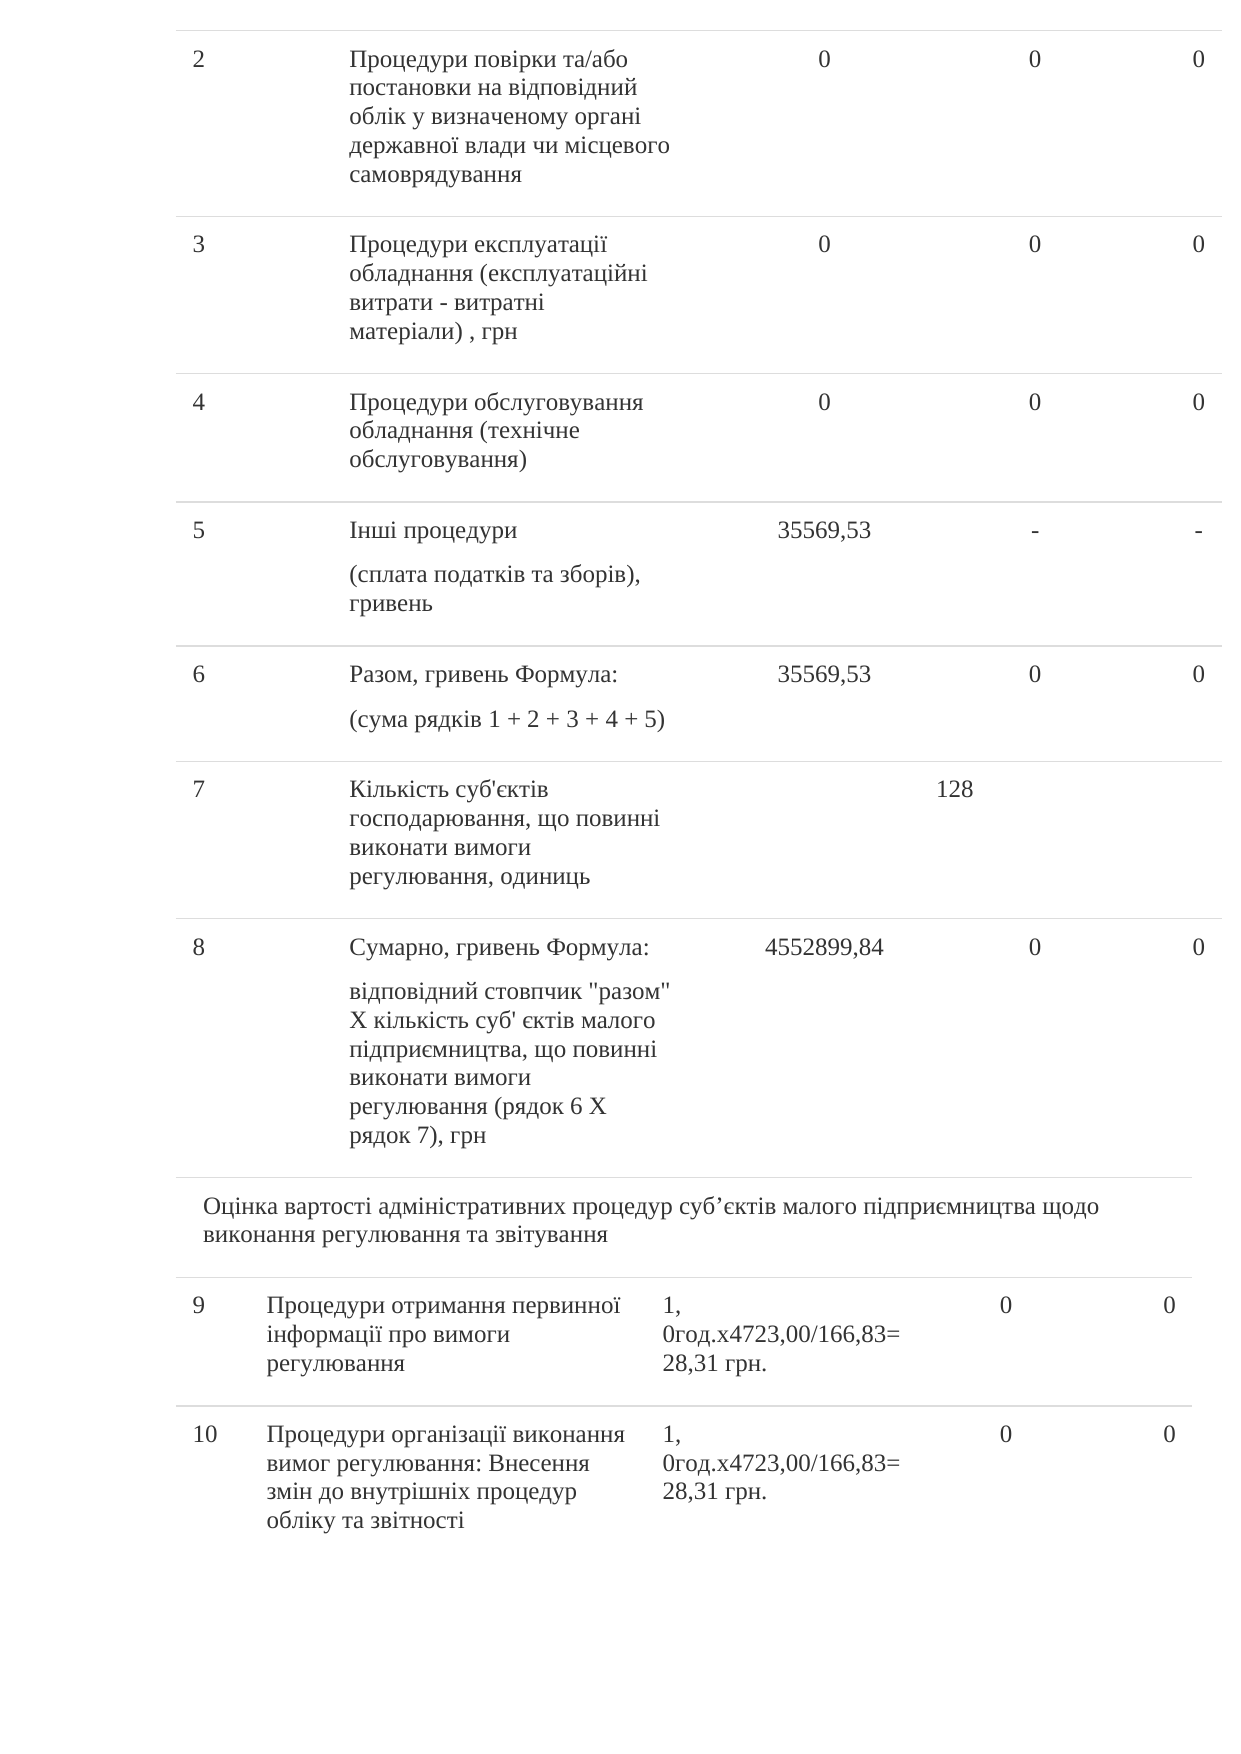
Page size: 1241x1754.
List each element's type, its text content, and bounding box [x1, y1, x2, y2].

table_cell 35569,53 [687, 503, 962, 645]
table_cell Кількість суб'єктів господарювання, що повинні виконати вимоги регулювання, одиниць [333, 762, 687, 918]
table_cell 0 [687, 374, 962, 501]
table_cell Процедури обслуговування обладнання (технічне обслуговування) [333, 374, 687, 501]
table_cell 0 [687, 217, 962, 373]
table_cell 0 [687, 31, 962, 216]
table_cell 4552899,84 [687, 919, 962, 1177]
table_cell Процедури експлуатації обладнання (експлуатаційні витрати - витратні матеріали) , грн [333, 217, 687, 373]
table_cell 1,0год.х4723,00/166,83= 28,31 грн. [650, 1407, 932, 1577]
table_cell 7 [176, 762, 332, 918]
table_cell 0 [932, 1407, 1080, 1577]
table_cell 0 [1080, 1278, 1192, 1405]
table_cell 6 [176, 647, 332, 761]
table_cell 0 [1108, 31, 1222, 216]
table_cell 0 [962, 31, 1108, 216]
table_cell 3 [176, 217, 332, 373]
table_cell - [962, 503, 1108, 645]
table_cell 0 [932, 1278, 1080, 1405]
table_cell 1,0год.х4723,00/166,83= 28,31 грн. [650, 1278, 932, 1405]
table_cell 9 [176, 1278, 250, 1405]
table_cell 0 [962, 374, 1108, 501]
table_cell 0 [1108, 217, 1222, 373]
table_cell Сумарно, гривень Формула: відповідний стовпчик "разом" Х кількість суб' єктів малого підприємництва, що повинні виконати вимоги регулювання (рядок 6 Х рядок 7), грн [333, 919, 687, 1177]
table_cell 0 [1108, 647, 1222, 761]
table_cell 10 [176, 1407, 250, 1577]
table_cell Оцінка вартості адміністративних процедур суб’єктів малого підприємництва щодо виконання регулювання та звітування [176, 1178, 1192, 1276]
table_cell 0 [962, 919, 1108, 1177]
table_cell 128 [687, 762, 1222, 918]
table_cell 0 [962, 217, 1108, 373]
table_cell Разом, гривень Формула: (сума рядків 1 + 2 + 3 + 4 + 5) [333, 647, 687, 761]
table_cell 0 [1108, 374, 1222, 501]
table_cell 0 [1108, 919, 1222, 1177]
table_cell Інші процедури (сплата податків та зборів), гривень [333, 503, 687, 645]
table_cell Процедури організації виконання вимог регулювання: Внесення змін до внутрішніх процедур обліку та звітності [250, 1407, 650, 1577]
table_cell 5 [176, 503, 332, 645]
table_cell 2 [176, 31, 332, 216]
table_cell 35569,53 [687, 647, 962, 761]
table_cell Процедури повірки та/або постановки на відповідний облік у визначеному органі державної влади чи місцевого самоврядування [333, 31, 687, 216]
table_cell 8 [176, 919, 332, 1177]
table_cell 0 [962, 647, 1108, 761]
table_cell - [1108, 503, 1222, 645]
table_cell 0 [1080, 1407, 1192, 1577]
table_cell Процедури отримання первинної інформації про вимоги регулювання [250, 1278, 650, 1405]
table_cell 4 [176, 374, 332, 501]
